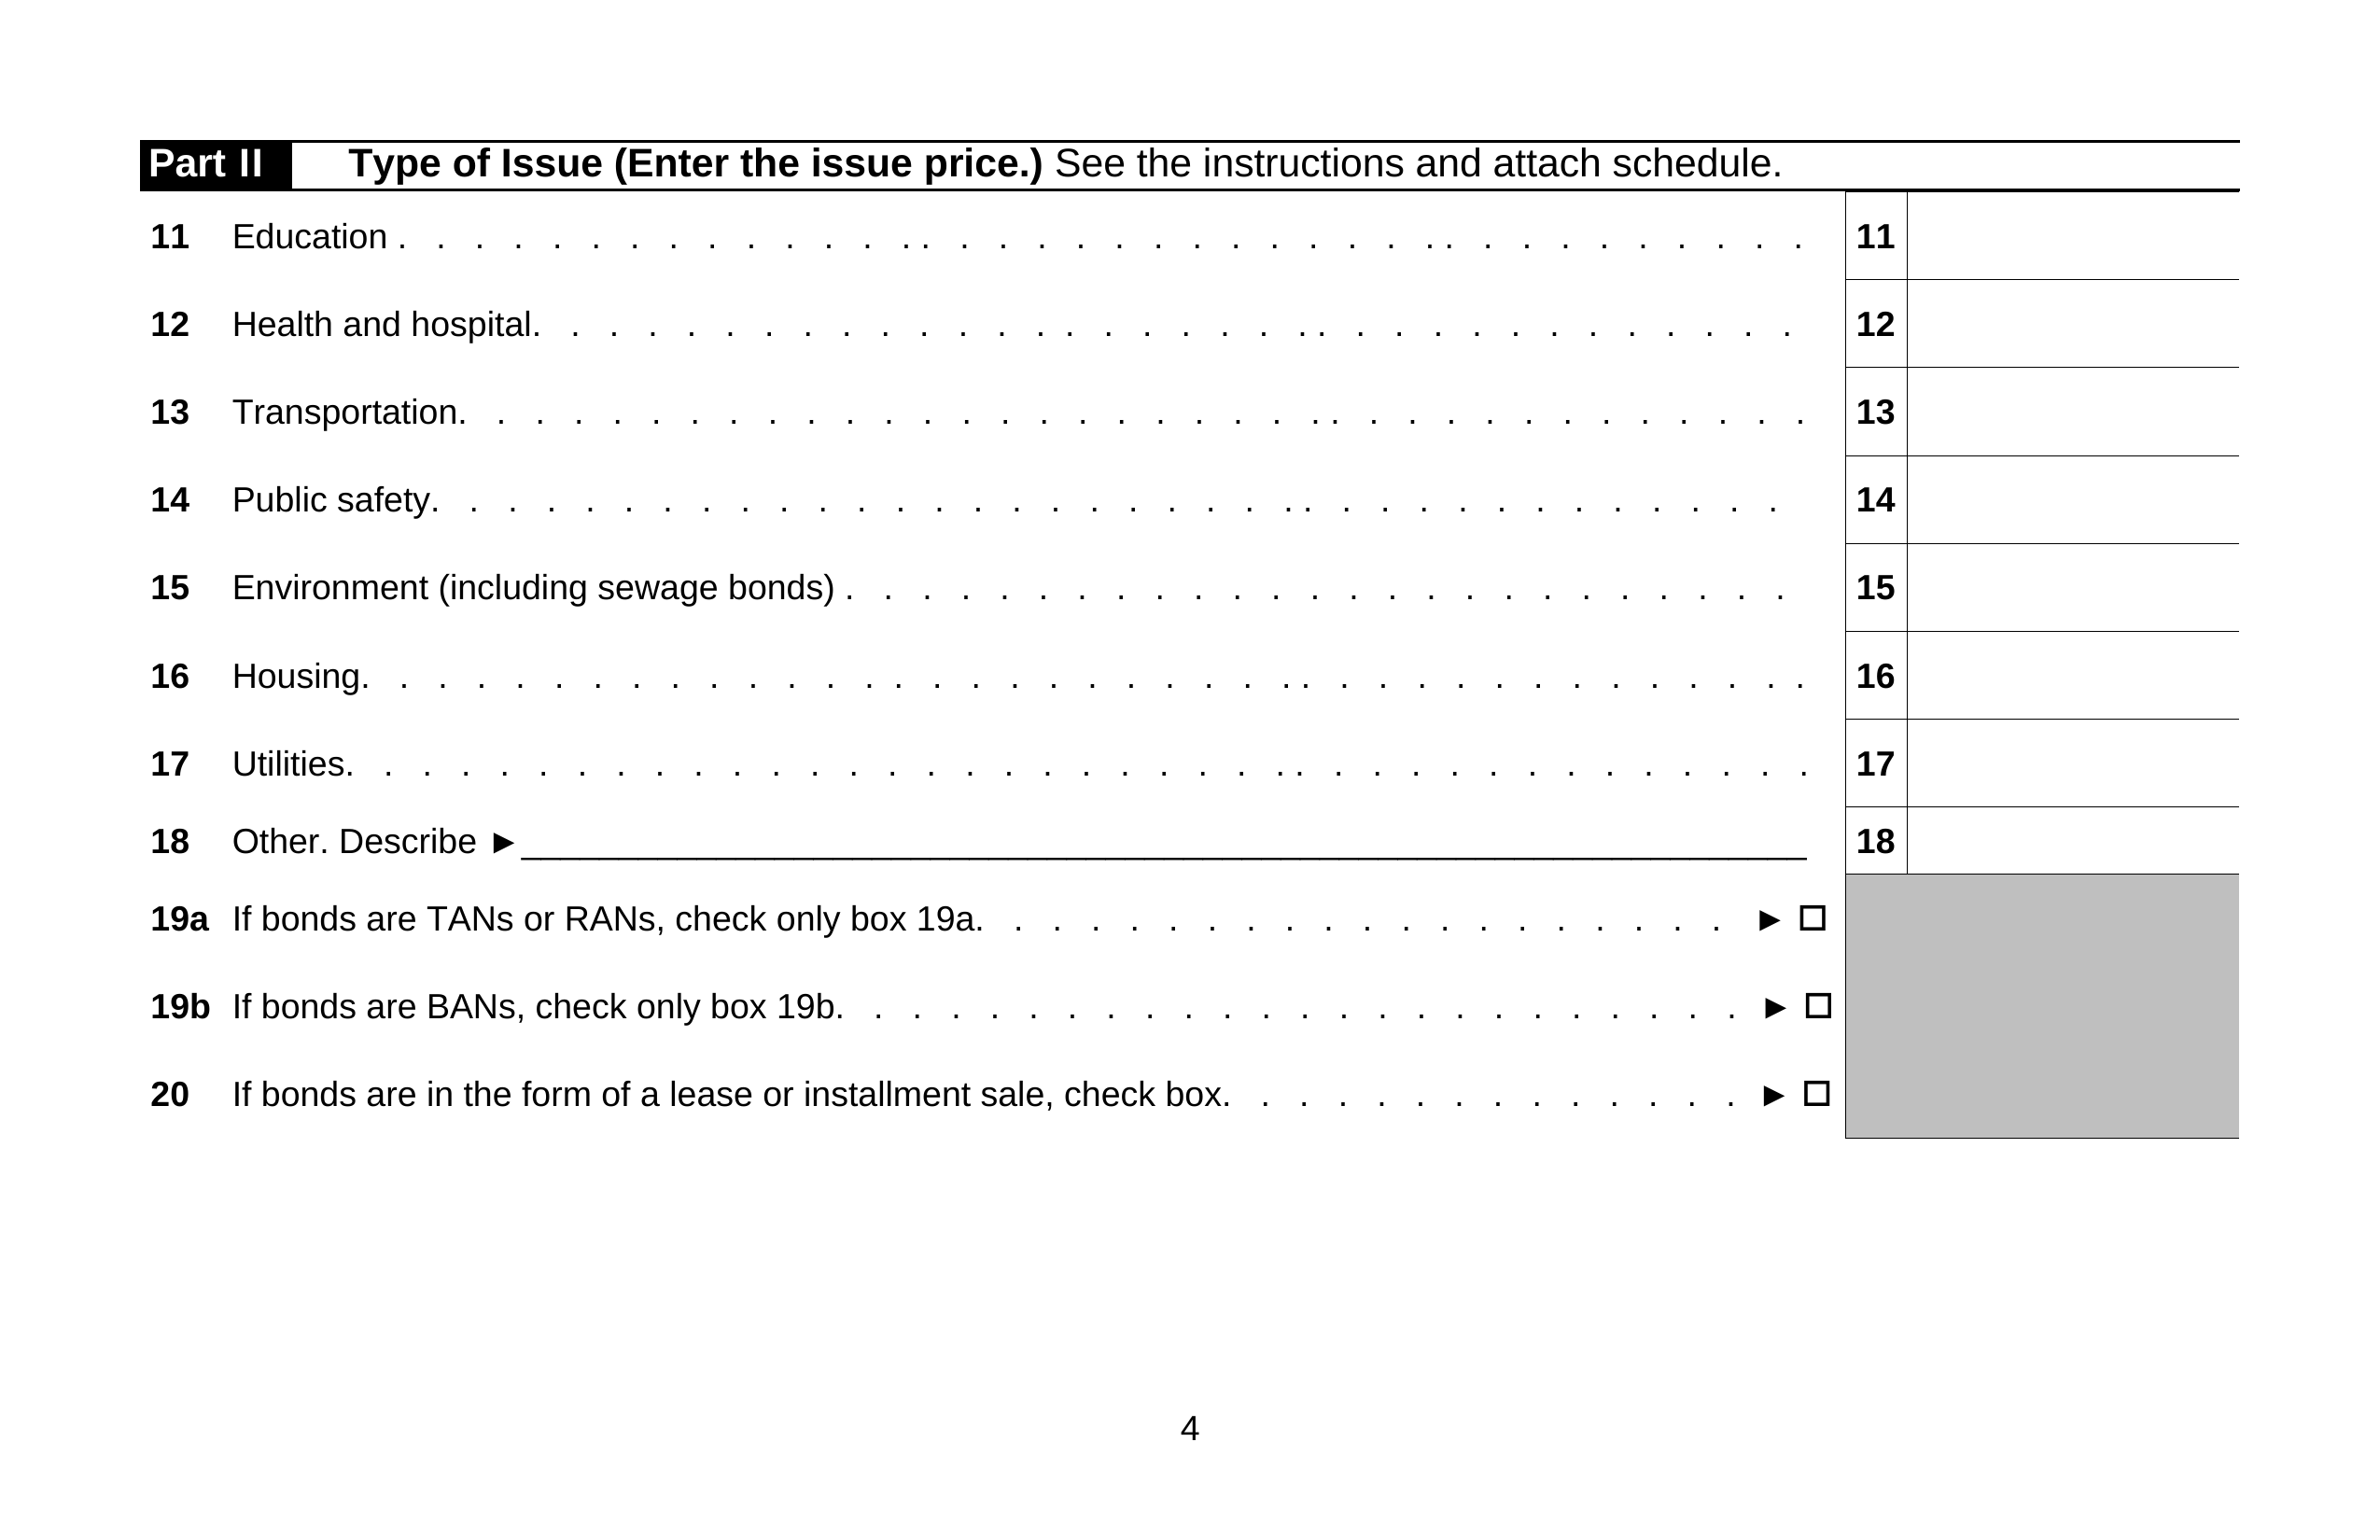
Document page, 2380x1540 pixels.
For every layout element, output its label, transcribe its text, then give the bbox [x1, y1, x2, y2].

table_cell 13 [1846, 368, 1907, 455]
table_cell [1908, 368, 2239, 455]
table_cell Health and hospital. . . . . . . . . . . . . . . . . . . . . . . . . . . . . . . . . . [221, 279, 1845, 367]
table_cell Transportation. . . . . . . . . . . . . . . . . . . . . . . . . . . . . . . . . . . . [221, 367, 1845, 455]
table_cell If bonds are in the form of a lease or installment sale, check box. . . . . . . . . . . . . . ► [221, 1050, 1845, 1138]
table_header [1908, 192, 2239, 279]
table_cell [1908, 632, 2239, 719]
table_cell 16 [1846, 632, 1907, 719]
table_cell 12 [1846, 280, 1907, 367]
table_cell If bonds are TANs or RANs, check only box 19a. . . . . . . . . . . . . . . . . . . . ► [221, 874, 1845, 961]
table_cell Utilities. . . . . . . . . . . . . . . . . . . . . . . . . . . . . . . . . . . . . . . [221, 719, 1845, 806]
table_cell [1908, 720, 2239, 806]
table_cell 20 [140, 1050, 221, 1138]
table_cell 19a [140, 874, 221, 961]
table_cell [1908, 807, 2239, 874]
table_cell 13 [140, 367, 221, 455]
table_cell [1846, 875, 2239, 1138]
table_cell 12 [140, 279, 221, 367]
table_cell 17 [140, 719, 221, 806]
table_cell 14 [140, 455, 221, 543]
table_header Type of Issue (Enter the issue price.) See the instructions and attach schedule. [292, 143, 2240, 189]
table_cell If bonds are BANs, check only box 19b. . . . . . . . . . . . . . . . . . . . . . . . ► [221, 961, 1845, 1049]
table_cell 15 [140, 543, 221, 631]
table_cell 18 [1846, 807, 1907, 874]
table_header 11 [140, 191, 221, 279]
table_cell Public safety. . . . . . . . . . . . . . . . . . . . . . . . . . . . . . . . . . . . [221, 455, 1845, 543]
table_cell 16 [140, 631, 221, 719]
table_cell 14 [1846, 456, 1907, 543]
table_cell [1908, 544, 2239, 631]
table_cell [1908, 280, 2239, 367]
table_header Education . . . . . . . . . . . . . . . . . . . . . . . . . . . . . . . . . . . . . . [221, 191, 1845, 279]
table_cell 17 [1846, 720, 1907, 806]
table_cell 15 [1846, 544, 1907, 631]
table_header 11 [1846, 192, 1907, 279]
table_header Part II [140, 143, 292, 189]
table_cell Housing. . . . . . . . . . . . . . . . . . . . . . . . . . . . . . . . . . . . . . . [221, 631, 1845, 719]
table_cell 19b [140, 961, 221, 1049]
table_cell 18 [140, 806, 221, 874]
table_cell [1908, 456, 2239, 543]
table_cell Environment (including sewage bonds) . . . . . . . . . . . . . . . . . . . . . . . . . [221, 543, 1845, 631]
table_cell Other. Describe ►__________________________________________________________________ [221, 806, 1845, 874]
